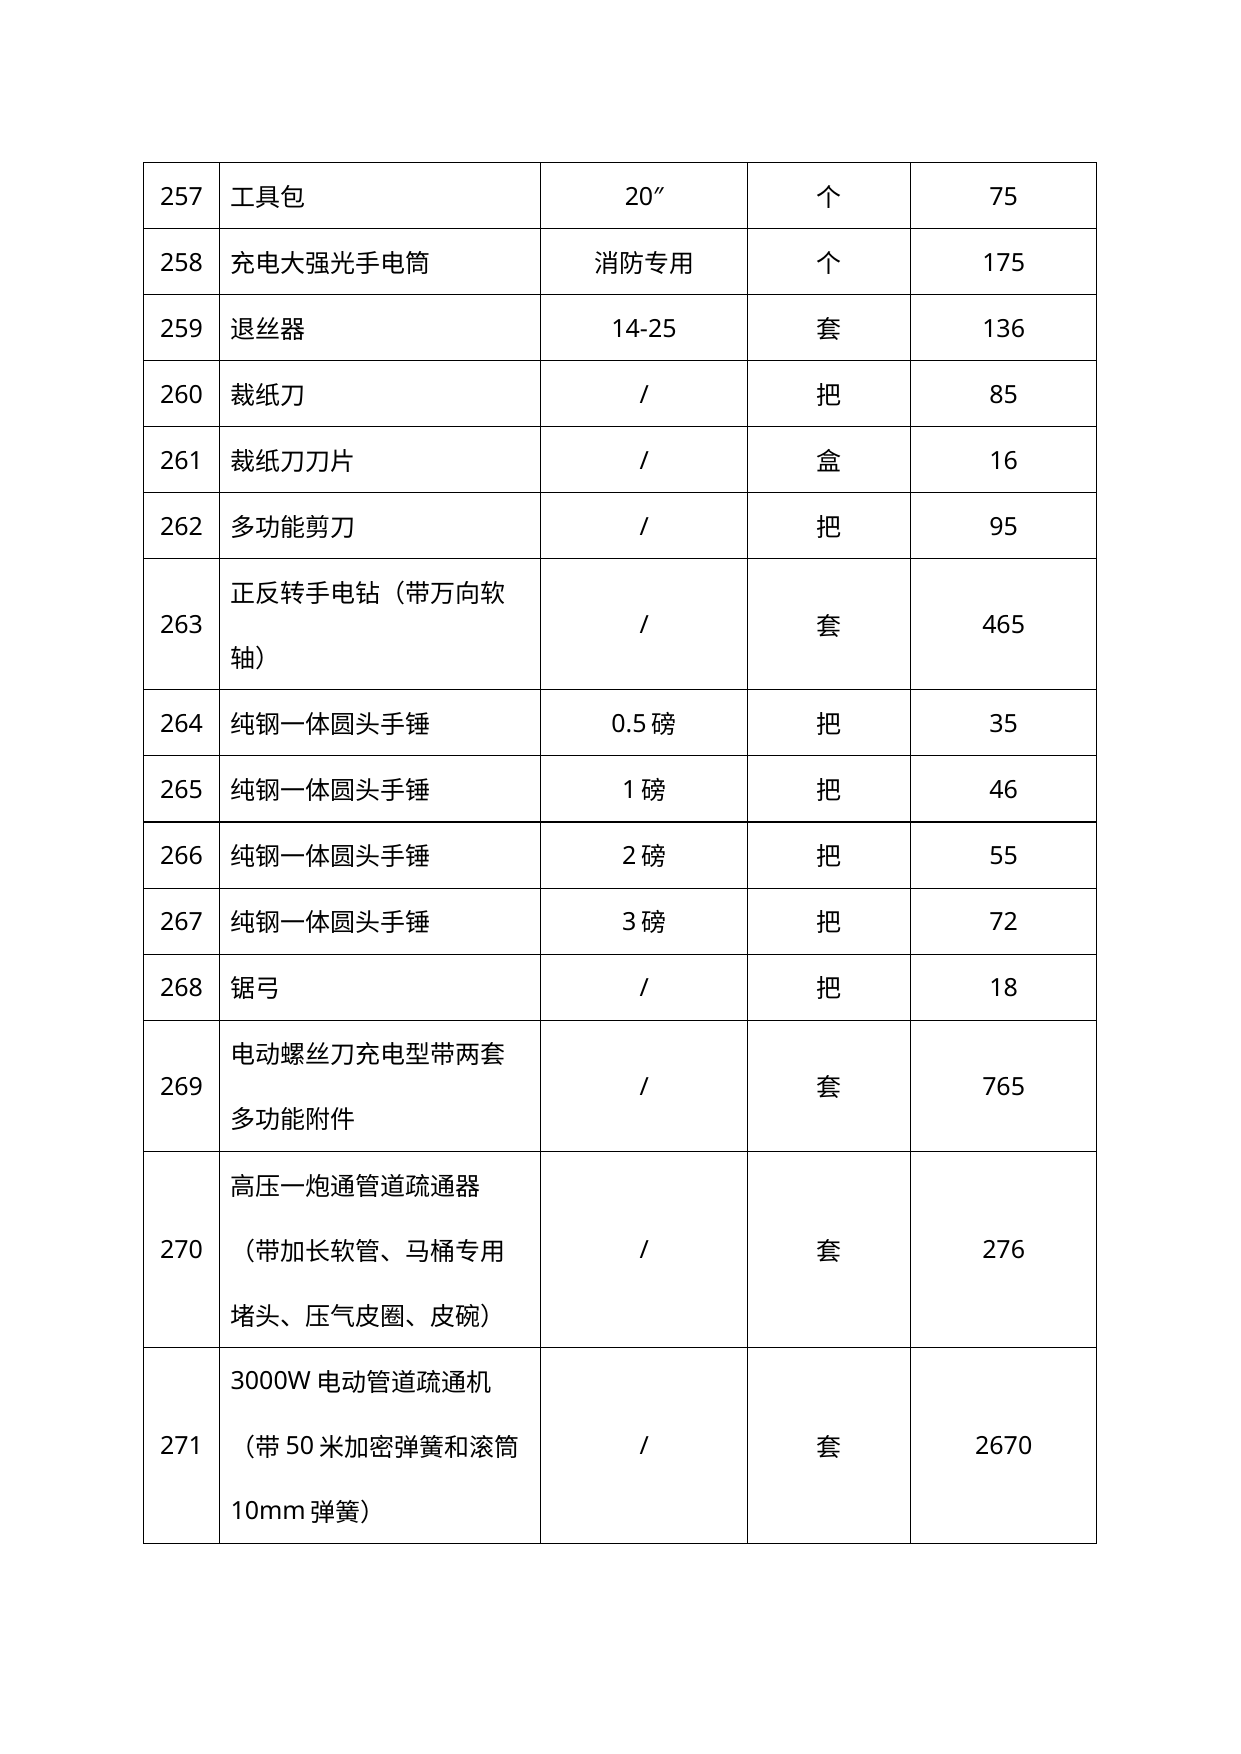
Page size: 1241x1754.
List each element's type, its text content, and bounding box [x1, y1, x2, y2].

table_cell 高压一炮通管道疏通器（带加长软管、马桶专用堵头、压气皮圈、皮碗） [220, 1152, 540, 1347]
table_cell 1磅 [541, 756, 747, 821]
table_cell 261 [144, 427, 219, 492]
table_cell 纯钢一体圆头手锤 [220, 756, 540, 821]
table_cell 270 [144, 1152, 219, 1347]
table_cell 46 [911, 756, 1096, 821]
table_cell 盒 [748, 427, 910, 492]
table_cell 裁纸刀 [220, 361, 540, 426]
table_cell 260 [144, 361, 219, 426]
table_cell 276 [911, 1152, 1096, 1347]
table_cell 把 [748, 756, 910, 821]
table_cell 把 [748, 823, 910, 887]
table_cell 268 [144, 955, 219, 1019]
table_cell 18 [911, 955, 1096, 1019]
table_cell 工具包 [220, 163, 540, 228]
table_cell 套 [748, 295, 910, 360]
table_cell 套 [748, 1348, 910, 1543]
table_cell 14-25 [541, 295, 747, 360]
table_cell / [541, 559, 747, 689]
table_cell 裁纸刀刀片 [220, 427, 540, 492]
table_cell 16 [911, 427, 1096, 492]
table_cell 258 [144, 229, 219, 294]
table_cell 264 [144, 690, 219, 755]
table_cell 电动螺丝刀充电型带两套多功能附件 [220, 1021, 540, 1151]
table_cell 257 [144, 163, 219, 228]
table_cell 把 [748, 690, 910, 755]
table_cell 75 [911, 163, 1096, 228]
table_cell / [541, 1348, 747, 1543]
table_cell / [541, 1021, 747, 1151]
table_cell 765 [911, 1021, 1096, 1151]
table_cell 259 [144, 295, 219, 360]
table_cell 136 [911, 295, 1096, 360]
table_cell 55 [911, 823, 1096, 887]
table_cell 0.5磅 [541, 690, 747, 755]
table_cell 265 [144, 756, 219, 821]
table_cell 266 [144, 823, 219, 887]
table_cell 465 [911, 559, 1096, 689]
table_cell 271 [144, 1348, 219, 1543]
table_cell 2磅 [541, 823, 747, 887]
table_cell 把 [748, 493, 910, 558]
table_cell 套 [748, 559, 910, 689]
table_cell 263 [144, 559, 219, 689]
table_cell 纯钢一体圆头手锤 [220, 823, 540, 887]
table_cell 2670 [911, 1348, 1096, 1543]
table_cell 3磅 [541, 889, 747, 953]
table_cell / [541, 427, 747, 492]
table_cell 套 [748, 1152, 910, 1347]
table_cell 个 [748, 229, 910, 294]
table_cell 套 [748, 1021, 910, 1151]
table_cell 个 [748, 163, 910, 228]
table_cell 175 [911, 229, 1096, 294]
table_cell 把 [748, 955, 910, 1019]
table_cell / [541, 493, 747, 558]
table_cell 3000W电动管道疏通机（带50米加密弹簧和滚筒10mm弹簧） [220, 1348, 540, 1543]
table_cell 85 [911, 361, 1096, 426]
table_cell 262 [144, 493, 219, 558]
table_cell 消防专用 [541, 229, 747, 294]
table_cell 把 [748, 361, 910, 426]
table_cell 退丝器 [220, 295, 540, 360]
table_cell 纯钢一体圆头手锤 [220, 690, 540, 755]
table_cell 20″ [541, 163, 747, 228]
table_cell 35 [911, 690, 1096, 755]
table_cell 充电大强光手电筒 [220, 229, 540, 294]
table_cell / [541, 955, 747, 1019]
table_cell 多功能剪刀 [220, 493, 540, 558]
table_cell 95 [911, 493, 1096, 558]
table_cell / [541, 361, 747, 426]
table_cell 72 [911, 889, 1096, 953]
table_cell 正反转手电钻（带万向软轴） [220, 559, 540, 689]
table_cell 纯钢一体圆头手锤 [220, 889, 540, 953]
table_cell 锯弓 [220, 955, 540, 1019]
table_cell 把 [748, 889, 910, 953]
table_cell / [541, 1152, 747, 1347]
table_cell 269 [144, 1021, 219, 1151]
table_cell 267 [144, 889, 219, 953]
